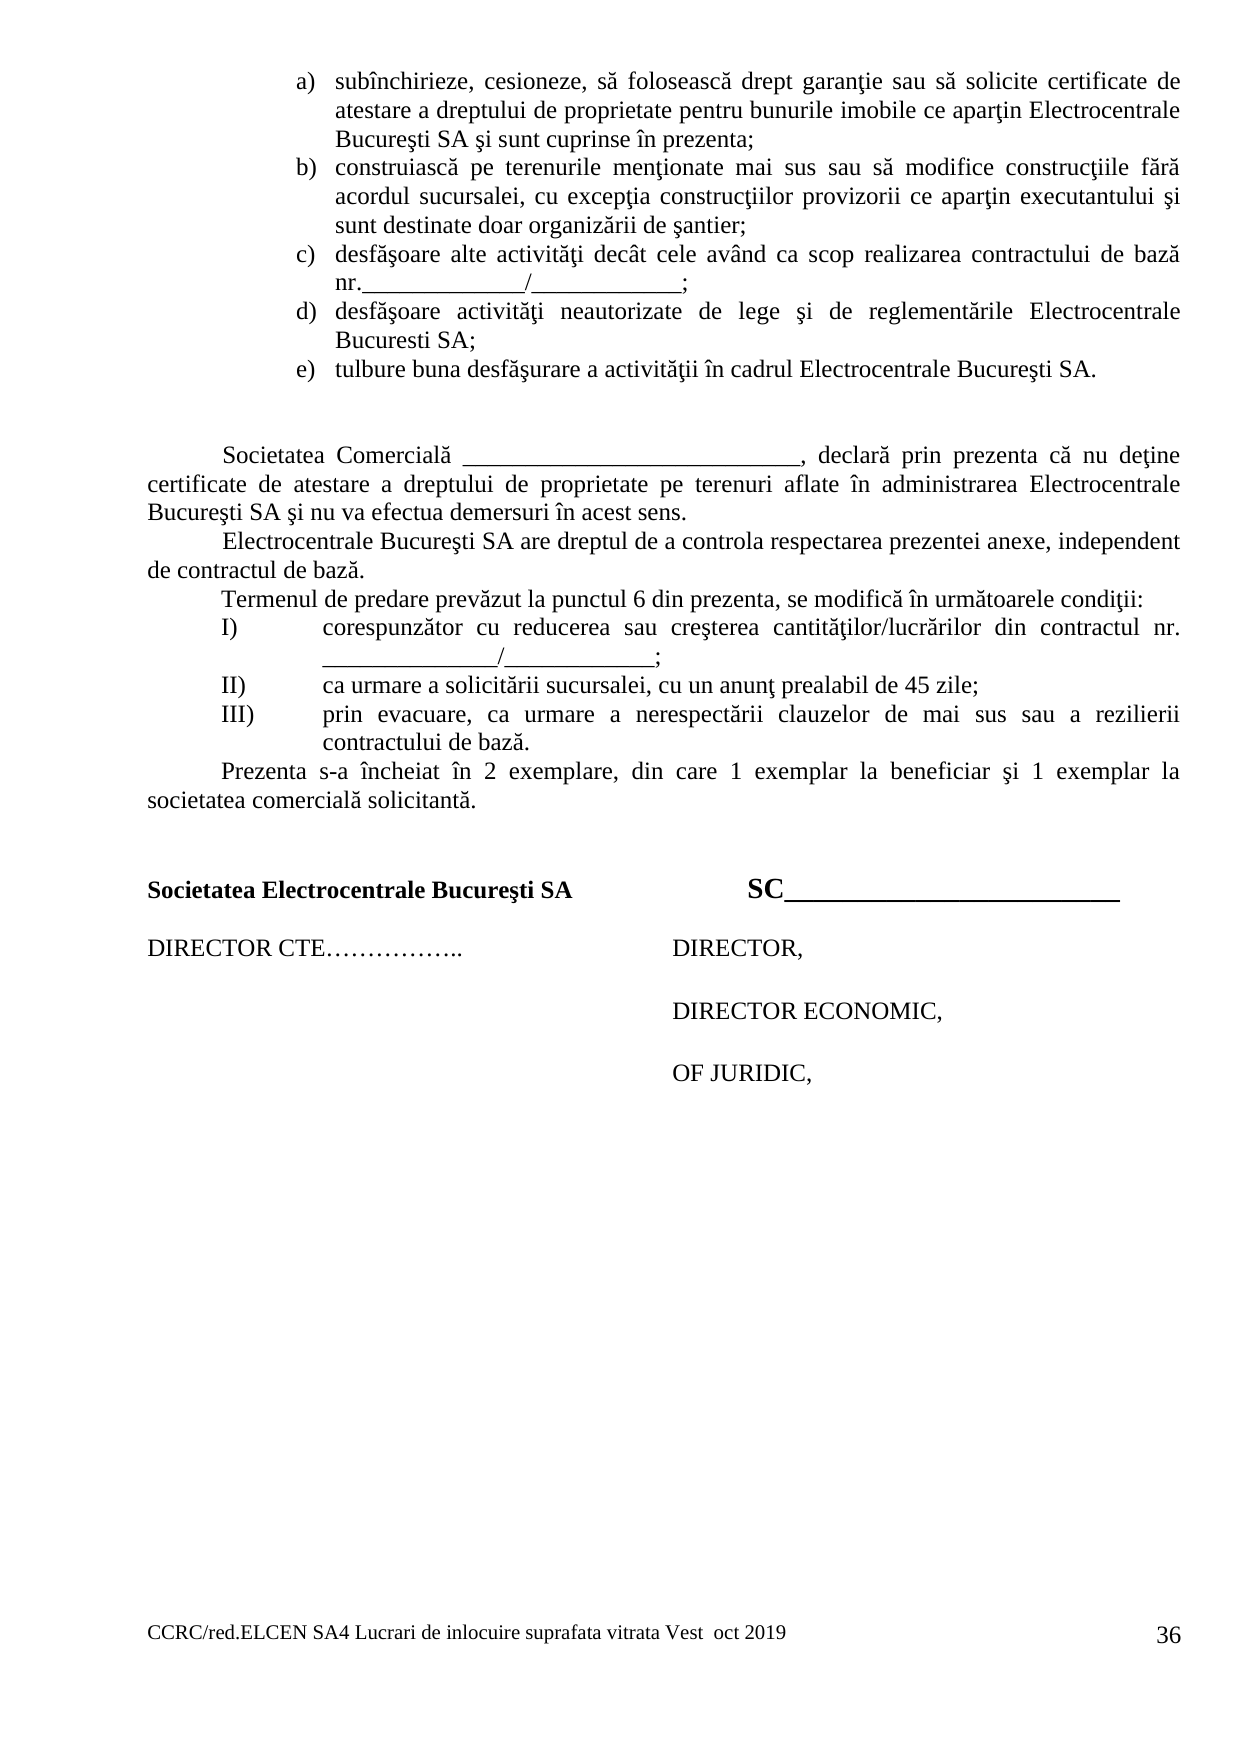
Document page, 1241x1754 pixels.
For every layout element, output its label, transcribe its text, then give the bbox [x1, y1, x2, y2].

list construiască pe terenurile menţionate mai sus sau să modifice construcţiile fără acordul sucursalei, cu excepţia construcţiilor provizorii ce aparţin executantului şi sunt destinate doar organizării de şantier; [296, 152, 1181, 239]
list prin evacuare, ca urmare a nerespectării clauzelor de mai sus sau a rezilierii contractului de bază. [221, 699, 1181, 756]
subtitle Societatea Electrocentrale Bucureşti SA SC_______________________ [147, 871, 1181, 905]
text OF JURIDIC, [147, 1058, 1181, 1087]
list subînchirieze, cesioneze, să folosească drept garanţie sau să solicite certificate de atestare a dreptului de proprietate pentru bunurile imobile ce aparţin Electrocentrale Bucureşti SA şi sunt cuprinse în prezenta; [296, 66, 1181, 152]
text DIRECTOR ECONOMIC, [522, 996, 1181, 1024]
list ca urmare a solicitării sucursalei, cu un anunţ prealabil de 45 zile; [221, 670, 1181, 699]
list desfăşoare alte activităţi decât cele având ca scop realizarea contractului de bază nr._____________/____________; [296, 239, 1181, 296]
text Societatea Coială ___________________________, declară prin prezenta că nu deţine certificate de atestare a dreptului de proprietate pe terenuri aflate în administrarea Electrocentrale Bucureşti SA şi nu va efectua demersuri în acest sens. [147, 440, 1181, 526]
list desfăşoare activităţi neautorizate de lege şi de reglementările Electrocentrale Bucuresti SA; [296, 296, 1181, 354]
text Termenul de predare prevăzut la punctul 6 din prezenta, se modifică în următoarele condiţii: [147, 584, 1181, 612]
text DIRECTOR CTE…………….. DIRECTOR, [147, 933, 1181, 962]
list corespunzător cu reducerea sau creşterea cantităţilor/lucrărilor din contractul nr. ______________/____________; [221, 612, 1181, 670]
text Electrocentrale Bucureşti SA are dreptul de a controla respectarea prezentei anexe, independent de contractul de bază. [147, 526, 1181, 584]
list tulbure buna desfăşurare a activităţii în cadrul Electrocentrale Bucureşti SA. [296, 354, 1181, 382]
text Prezenta s-a încheiat în 2 exemplare, din care 1 exemplar la beneficiar şi 1 exemplar la societatea coială solicitantă. [147, 756, 1181, 814]
